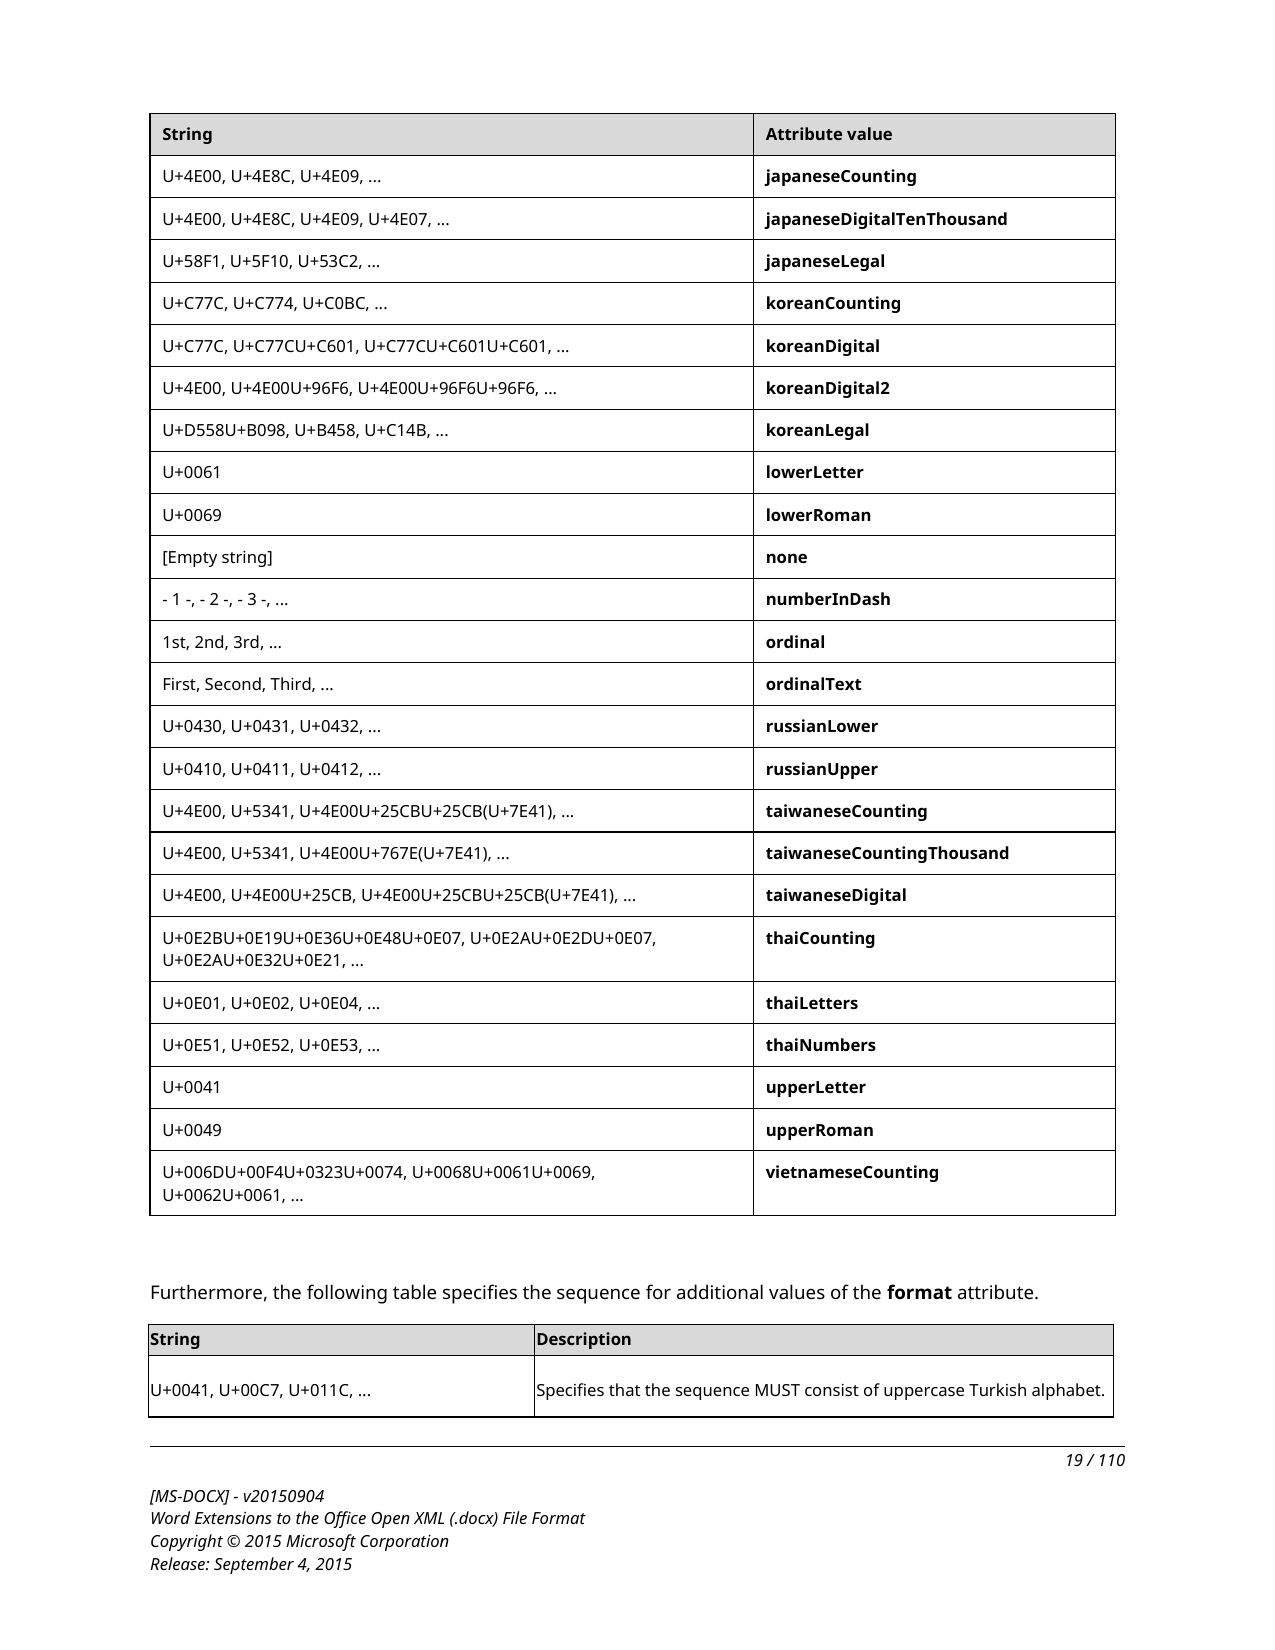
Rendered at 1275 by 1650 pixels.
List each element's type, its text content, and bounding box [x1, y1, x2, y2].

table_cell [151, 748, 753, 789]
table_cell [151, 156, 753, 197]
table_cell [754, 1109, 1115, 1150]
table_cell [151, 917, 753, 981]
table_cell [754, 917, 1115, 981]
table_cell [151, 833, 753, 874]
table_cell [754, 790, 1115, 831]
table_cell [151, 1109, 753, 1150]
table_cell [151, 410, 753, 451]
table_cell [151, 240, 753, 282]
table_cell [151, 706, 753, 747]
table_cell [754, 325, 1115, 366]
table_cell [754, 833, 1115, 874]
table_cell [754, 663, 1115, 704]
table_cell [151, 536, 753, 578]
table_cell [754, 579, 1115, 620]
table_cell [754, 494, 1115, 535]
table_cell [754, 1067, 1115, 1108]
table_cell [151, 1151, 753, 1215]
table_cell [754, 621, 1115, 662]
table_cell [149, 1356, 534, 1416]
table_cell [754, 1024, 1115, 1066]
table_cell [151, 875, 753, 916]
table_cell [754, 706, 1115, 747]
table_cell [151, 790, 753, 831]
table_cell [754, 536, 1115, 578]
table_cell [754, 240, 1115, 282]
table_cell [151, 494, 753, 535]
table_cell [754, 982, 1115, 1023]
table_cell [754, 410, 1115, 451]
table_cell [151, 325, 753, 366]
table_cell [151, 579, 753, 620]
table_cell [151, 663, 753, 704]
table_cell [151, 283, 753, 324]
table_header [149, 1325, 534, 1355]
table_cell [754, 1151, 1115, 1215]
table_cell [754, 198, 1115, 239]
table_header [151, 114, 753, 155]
text Furthermore, the following table specifies the sequence for additional values of the format attribute. [150, 1279, 1125, 1305]
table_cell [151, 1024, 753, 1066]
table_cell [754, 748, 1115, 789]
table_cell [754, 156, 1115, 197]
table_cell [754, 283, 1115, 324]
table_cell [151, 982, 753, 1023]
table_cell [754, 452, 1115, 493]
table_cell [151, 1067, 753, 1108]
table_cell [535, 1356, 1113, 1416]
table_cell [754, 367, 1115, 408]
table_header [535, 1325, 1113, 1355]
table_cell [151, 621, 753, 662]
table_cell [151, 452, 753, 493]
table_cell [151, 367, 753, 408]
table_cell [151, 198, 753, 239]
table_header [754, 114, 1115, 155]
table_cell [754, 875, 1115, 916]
